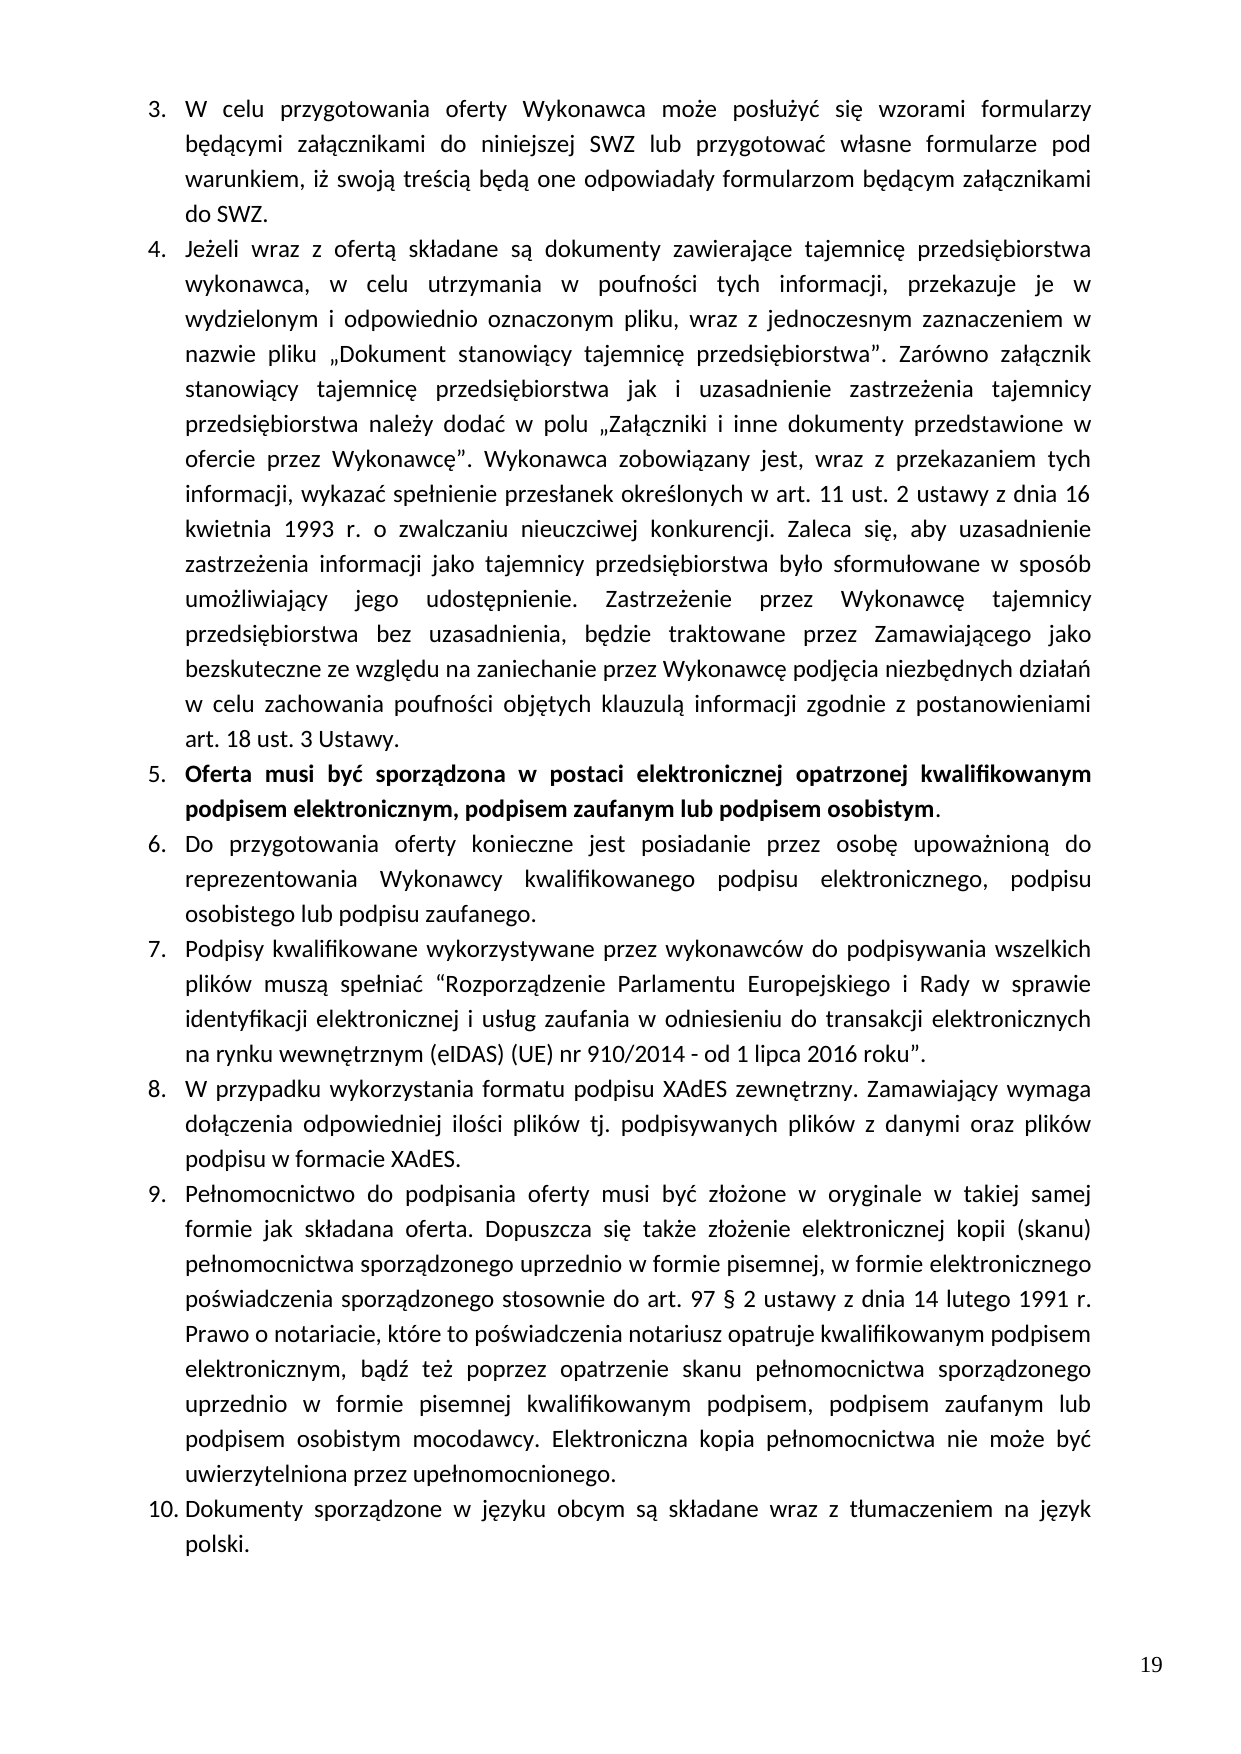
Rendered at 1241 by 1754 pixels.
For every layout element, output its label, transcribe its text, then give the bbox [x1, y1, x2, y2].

list Jeżeli wraz z ofertą składane są dokumenty zawierające tajemnicę przedsiębiorstwa wykonawca, w celu utrzymania w poufności tych informacji, przekazuje je w wydzielonym i odpowiednio oznaczonym pliku, wraz z jednoczesnym zaznaczeniem w nazwie pliku „Dokument stanowiący tajemnicę przedsiębiorstwa”. Zarówno załącznik stanowiący tajemnicę przedsiębiorstwa jak i uzasadnienie zastrzeżenia tajemnicy przedsiębiorstwa należy dodać w polu „Załączniki i inne dokumenty przedstawione w ofercie przez Wykonawcę”. Wykonawca zobowiązany jest, wraz z przekazaniem tych informacji, wykazać spełnienie przesłanek określonych w art. 11 ust. 2 ustawy z dnia 16 kwietnia 1993 r. o zwalczaniu nieuczciwej konkurencji. Zaleca się, aby uzasadnienie zastrzeżenia informacji jako tajemnicy przedsiębiorstwa było sformułowane w sposób umożliwiający jego udostępnienie. Zastrzeżenie przez Wykonawcę tajemnicy przedsiębiorstwa bez uzasadnienia, będzie traktowane przez Zamawiającego jako bezskuteczne ze względu na zaniechanie przez Wykonawcę podjęcia niezbędnych działań w celu zachowania poufności objętych klauzulą informacji zgodnie z postanowieniami art. 18 ust. 3 Ustawy. [148, 234, 1093, 754]
list W przypadku wykorzystania formatu podpisu XAdES zewnętrzny. Zamawiający wymaga dołączenia odpowiedniej ilości plików tj. podpisywanych plików z danymi oraz plików podpisu w formacie XAdES. [148, 1074, 1093, 1174]
list W celu przygotowania oferty Wykonawca może posłużyć się wzorami formularzy będącymi załącznikami do niniejszej SWZ lub przygotować własne formularze pod warunkiem, iż swoją treścią będą one odpowiadały formularzom będącym załącznikami do SWZ. [148, 94, 1093, 229]
list Do przygotowania oferty konieczne jest posiadanie przez osobę upoważnioną do reprezentowania Wykonawcy kwalifikowanego podpisu elektronicznego, podpisu osobistego lub podpisu zaufanego. [148, 829, 1093, 929]
list Dokumenty sporządzone w języku obcym są składane wraz z tłumaczeniem na język polski. [148, 1494, 1093, 1559]
list Oferta musi być sporządzona w postaci elektronicznej opatrzonej kwalifikowanym podpisem elektronicznym, podpisem zaufanym lub podpisem osobistym. [148, 759, 1093, 824]
list Podpisy kwalifikowane wykorzystywane przez wykonawców do podpisywania wszelkich plików muszą spełniać “Rozporządzenie Parlamentu Europejskiego i Rady w sprawie identyfikacji elektronicznej i usług zaufania w odniesieniu do transakcji elektronicznych na rynku wewnętrznym (eIDAS) (UE) nr 910/2014 - od 1 lipca 2016 roku”. [148, 934, 1093, 1069]
list Pełnomocnictwo do podpisania oferty musi być złożone w oryginale w takiej samej formie jak składana oferta. Dopuszcza się także złożenie elektronicznej kopii (skanu) pełnomocnictwa sporządzonego uprzednio w formie pisemnej, w formie elektronicznego poświadczenia sporządzonego stosownie do art. 97 § 2 ustawy z dnia 14 lutego 1991 r. Prawo o notariacie, które to poświadczenia notariusz opatruje kwalifikowanym podpisem elektronicznym, bądź też poprzez opatrzenie skanu pełnomocnictwa sporządzonego uprzednio w formie pisemnej kwalifikowanym podpisem, podpisem zaufanym lub podpisem osobistym mocodawcy. Elektroniczna kopia pełnomocnictwa nie może być uwierzytelniona przez upełnomocnionego. [148, 1179, 1093, 1489]
